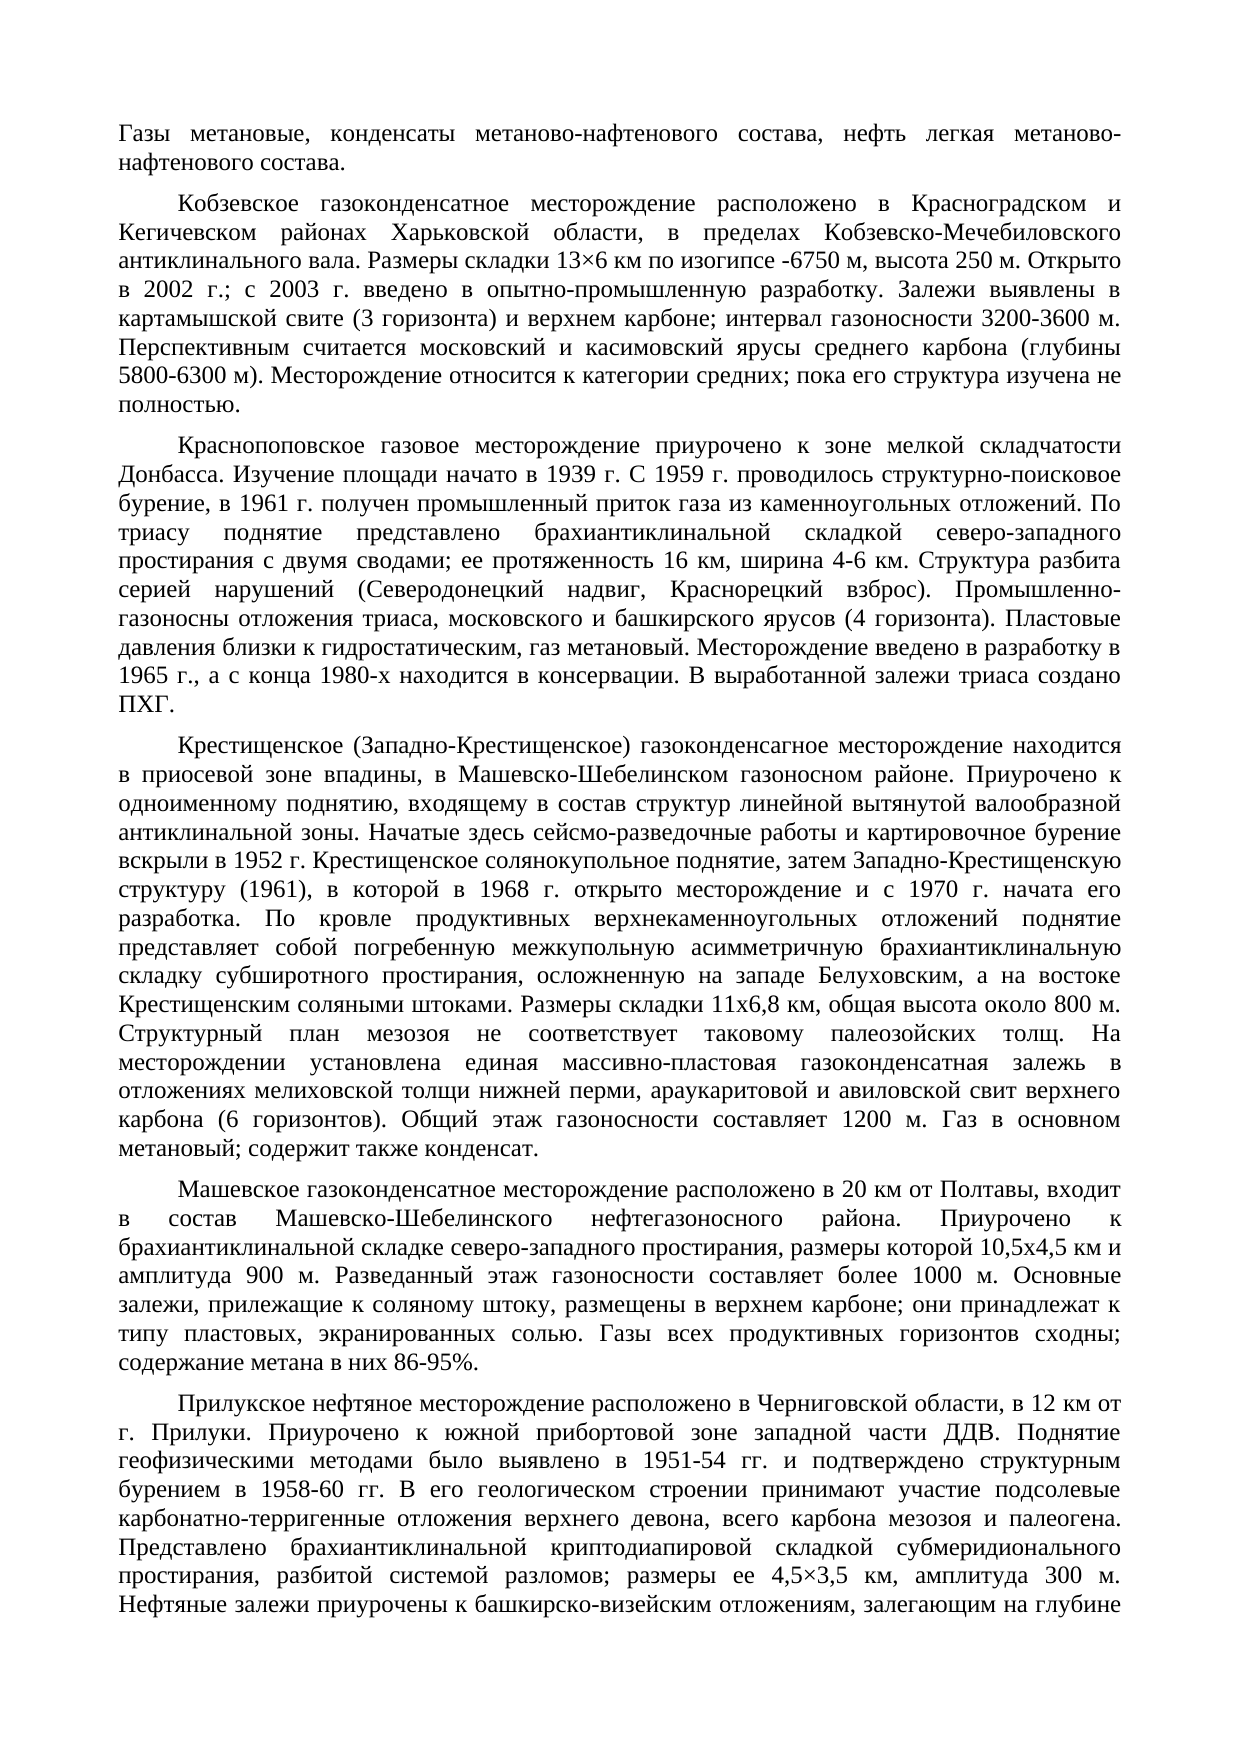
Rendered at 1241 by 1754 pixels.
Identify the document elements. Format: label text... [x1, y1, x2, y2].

text Кобзевское газоконденсатное месторождение расположено в Красноградском и Кегичевском районах Харьковской области, в пределах Кобзевско-Мечебиловского антиклинального вала. Размеры складки 13×6 км по изогипсе -6750 м, высота 250 м. Открыто в 2002 г.; с 2003 г. введено в опытно-промышленную разработку. Залежи выявлены в картамышской свите (3 горизонта) и верхнем карбоне; интервал газоносности 3200-3600 м. Перспективным считается московский и касимовский ярусы среднего карбона (глубины 5800-6300 м). Месторождение относится к категории средних; пока его структура изучена не полностью. [118, 188, 1122, 418]
text Краснопоповское газовое месторождение приурочено к зоне мелкой складчатости Донбасса. Изучение площади начато в 1939 г. С 1959 г. проводилось структурно-поисковое бурение, в 1961 г. получен промышленный приток газа из каменноугольных отложений. По триасу поднятие представлено брахиантиклинальной складкой северо-западного простирания с двумя сводами; ее протяженность 16 км, ширина 4-6 км. Структура разбита серией нарушений (Северодонецкий надвиг, Краснорецкий взброс). Промышленно-газоносны отложения триаса, московского и башкирского ярусов (4 горизонта). Пластовые давления близки к гидростатическим, газ метановый. Месторождение введено в разработку в 1965 г., а с конца 1980-х находится в консервации. В выработанной залежи триаса создано ПХГ. [118, 431, 1122, 718]
text Крестищенское (Западно-Крестищенское) газоконденсагное месторождение находится в приосевой зоне впадины, в Машевско-Шебелинском газоносном районе. Приурочено к одноименному поднятию, входящему в состав структур линейной вытянутой валообразной антиклинальной зоны. Начатые здесь сейсмо-разведочные работы и картировочное бурение вскрыли в 1952 г. Крестищенское солянокупольное поднятие, затем Западно-Крестищенскую структуру (1961), в которой в 1968 г. открыто месторождение и с 1970 г. начата его разработка. По кровле продуктивных верхнекаменноугольных отложений поднятие представляет собой погребенную межкупольную асимметричную брахиантиклинальную складку субширотного простирания, осложненную на западе Белуховским, а на востоке Крестищенским соляными штоками. Размеры складки 11x6,8 км, общая высота около 800 м. Структурный план мезозоя не соответствует таковому палеозойских толщ. На месторождении установлена единая массивно-пластовая газоконденсатная залежь в отложениях мелиховской толщи нижней перми, араукаритовой и авиловской свит верхнего карбона (6 горизонтов). Общий этаж газоносности составляет 1200 м. Газ в основном метановый; содержит также конденсат. [118, 731, 1122, 1162]
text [118, 118, 1122, 176]
text Машевское газоконденсатное месторождение расположено в 20 км от Полтавы, входит в состав Машевско-Шебелинского нефтегазоносного района. Приурочено к брахиантиклинальной складке северо-западного простирания, размеры которой 10,5x4,5 км и амплитуда 900 м. Разведанный этаж газоносности составляет более 1000 м. Основные залежи, прилежащие к соляному штоку, размещены в верхнем карбоне; они принадлежат к типу пластовых, экранированных солью. Газы всех продуктивных горизонтов сходны; содержание метана в них 86-95%. [118, 1174, 1122, 1376]
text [118, 1388, 1122, 1618]
